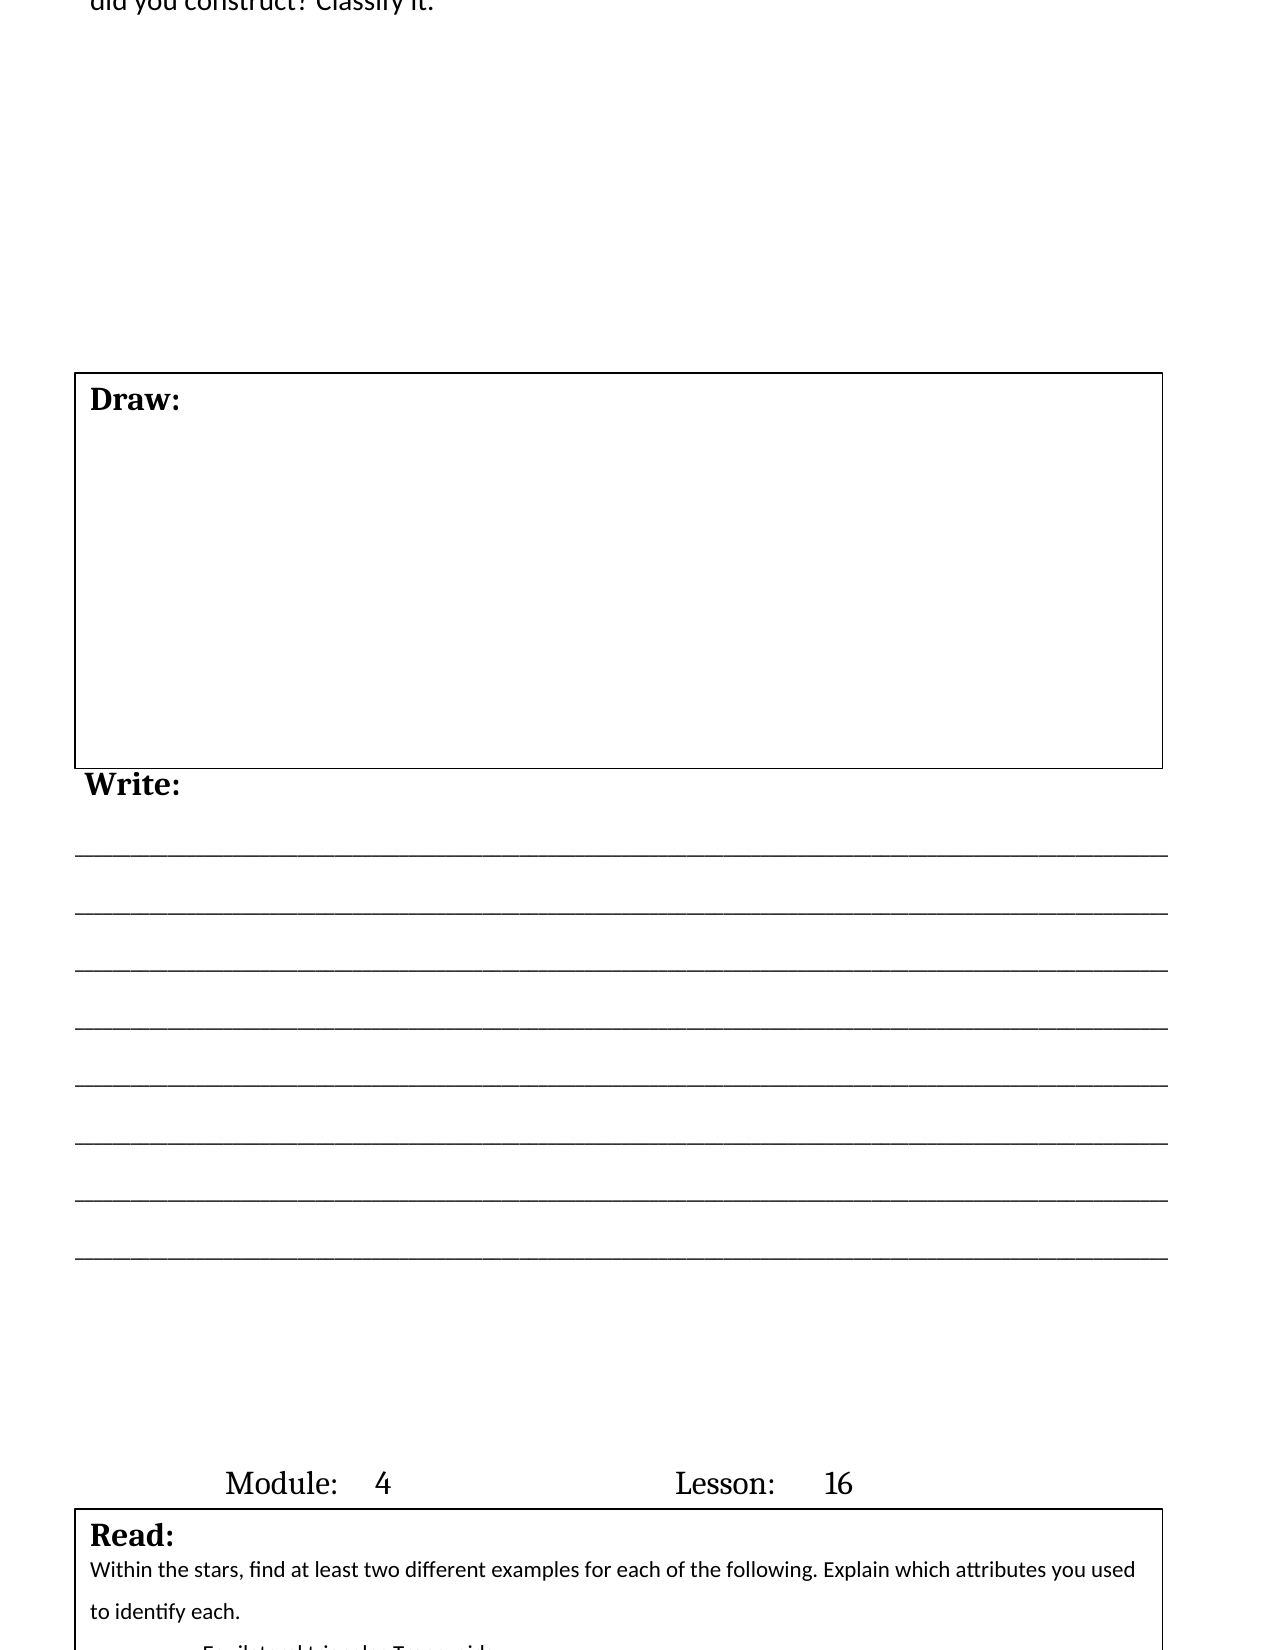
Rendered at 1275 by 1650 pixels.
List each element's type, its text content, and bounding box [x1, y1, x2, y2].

text ______________________________________________________________________________________________________________________ [75, 947, 1200, 976]
text Write: [84, 765, 1200, 803]
text Module: 4 Lesson: 16 [75, 1464, 1200, 1503]
text ______________________________________________________________________________________________________________________ [75, 1177, 1200, 1206]
text ______________________________________________________________________________________________________________________ [75, 1004, 1200, 1033]
text ______________________________________________________________________________________________________________________ [75, 1119, 1200, 1148]
text ______________________________________________________________________________________________________________________ [75, 1062, 1200, 1091]
text ______________________________________________________________________________________________________________________ [75, 889, 1200, 918]
text ______________________________________________________________________________________________________________________ [75, 1234, 1200, 1263]
text ______________________________________________________________________________________________________________________ [75, 832, 1200, 861]
